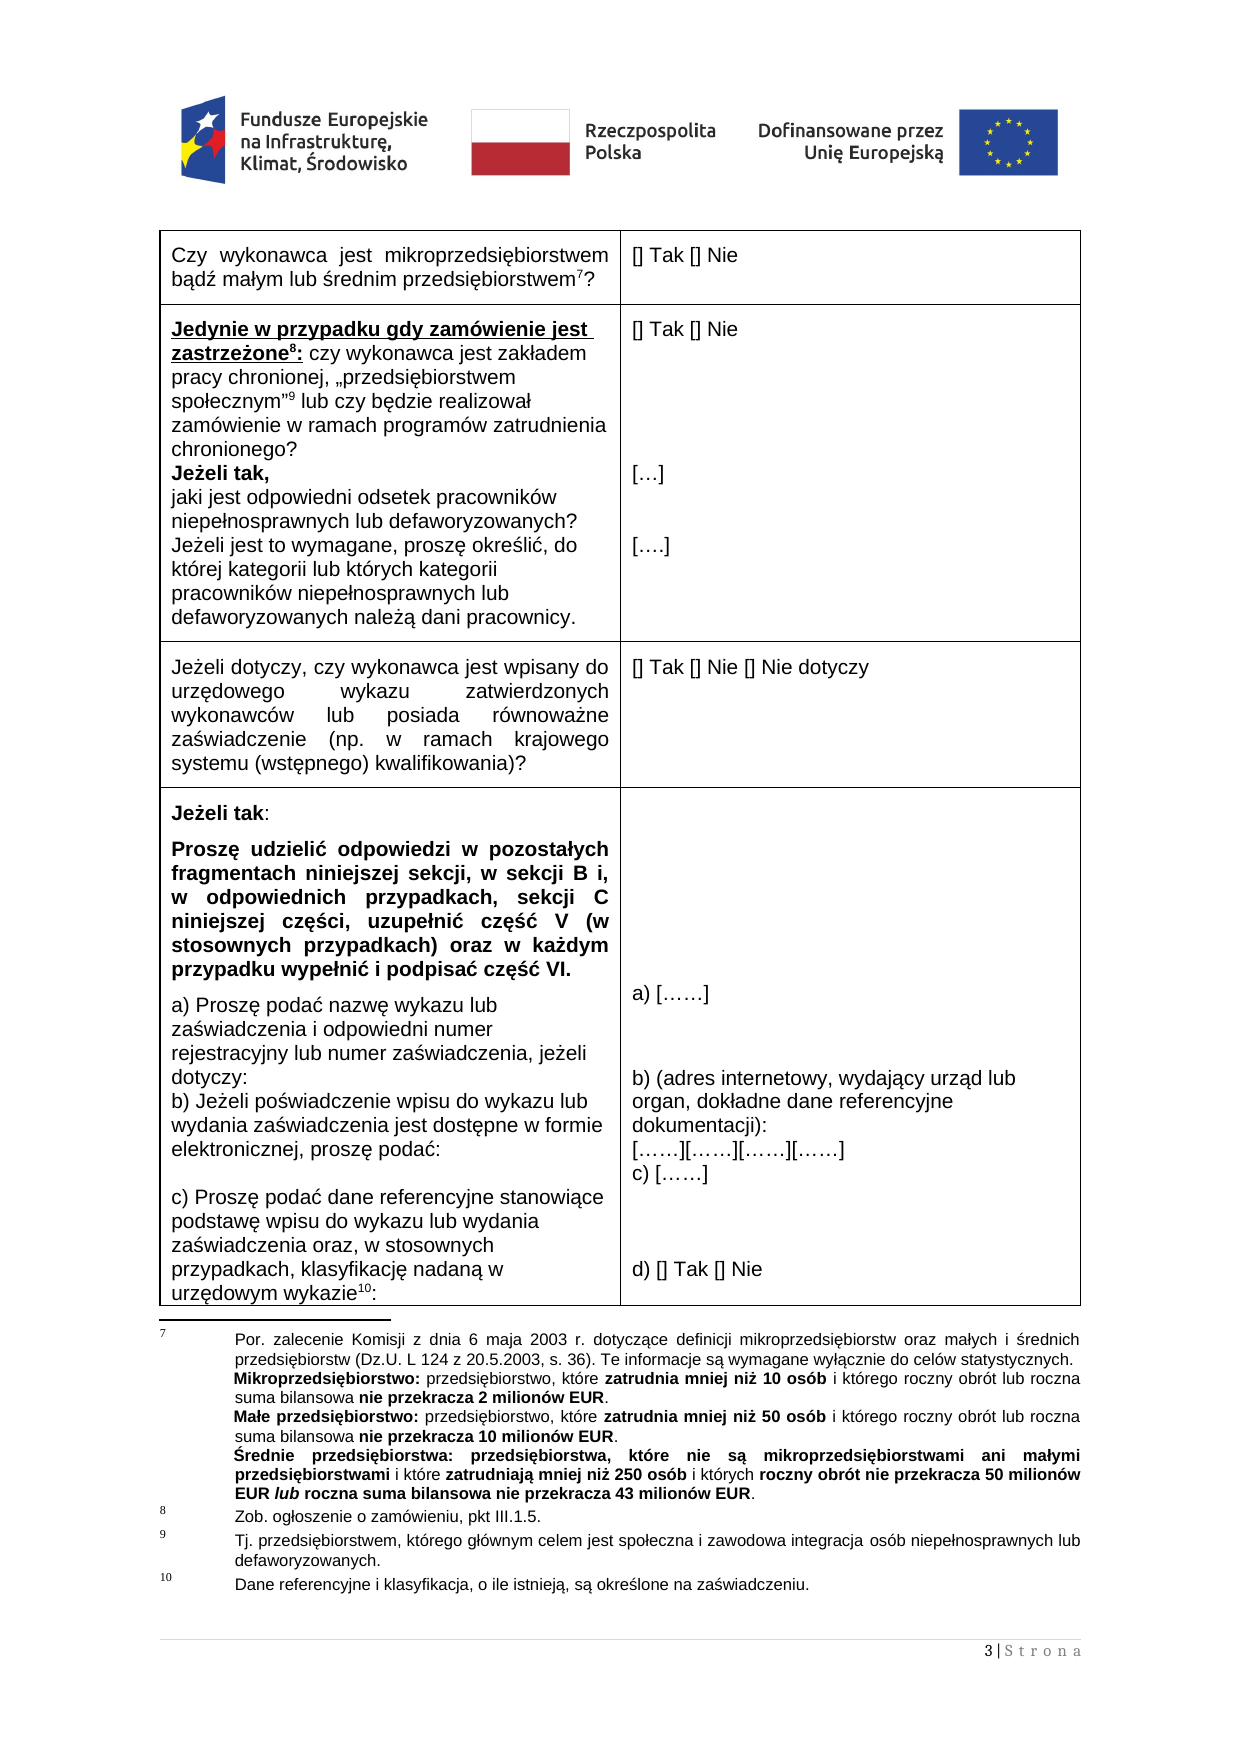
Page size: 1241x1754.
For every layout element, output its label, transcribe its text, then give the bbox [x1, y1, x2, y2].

table_cell Jedynie w przypadku gdy zamówienie jest zastrzeżone: czy wykonawca jest zakładem pracy chronionej, „przedsiębiorstwem społecznym” lub czy będzie realizował zamówienie w ramach programów zatrudnienia chronionego? Jeżeli tak, jaki jest odpowiedni odsetek pracowników niepełnosprawnych lub defaworyzowanych? Jeżeli jest to wymagane, proszę określić, do której kategorii lub których kategorii pracowników niepełnosprawnych lub defaworyzowanych należą dani pracownicy. [161, 305, 620, 641]
table_cell [] Tak [] Nie [621, 231, 1080, 304]
table_cell Czy wykonawca jest mikroprzedsiębiorstwem bądź małym lub średnim przedsiębiorstwem? [161, 231, 620, 304]
table_cell [] Tak [] Nie [] Nie dotyczy [621, 642, 1080, 787]
picture [159, 73, 1081, 206]
table_cell Jeżeli dotyczy, czy wykonawca jest wpisany do urzędowego wykazu zatwierdzonych wykonawców lub posiada równoważne zaświadczenie (np. w ramach krajowego systemu (wstępnego) kwalifikowania)? [161, 642, 620, 787]
table_cell [] Tak [] Nie […] [….] [621, 305, 1080, 641]
